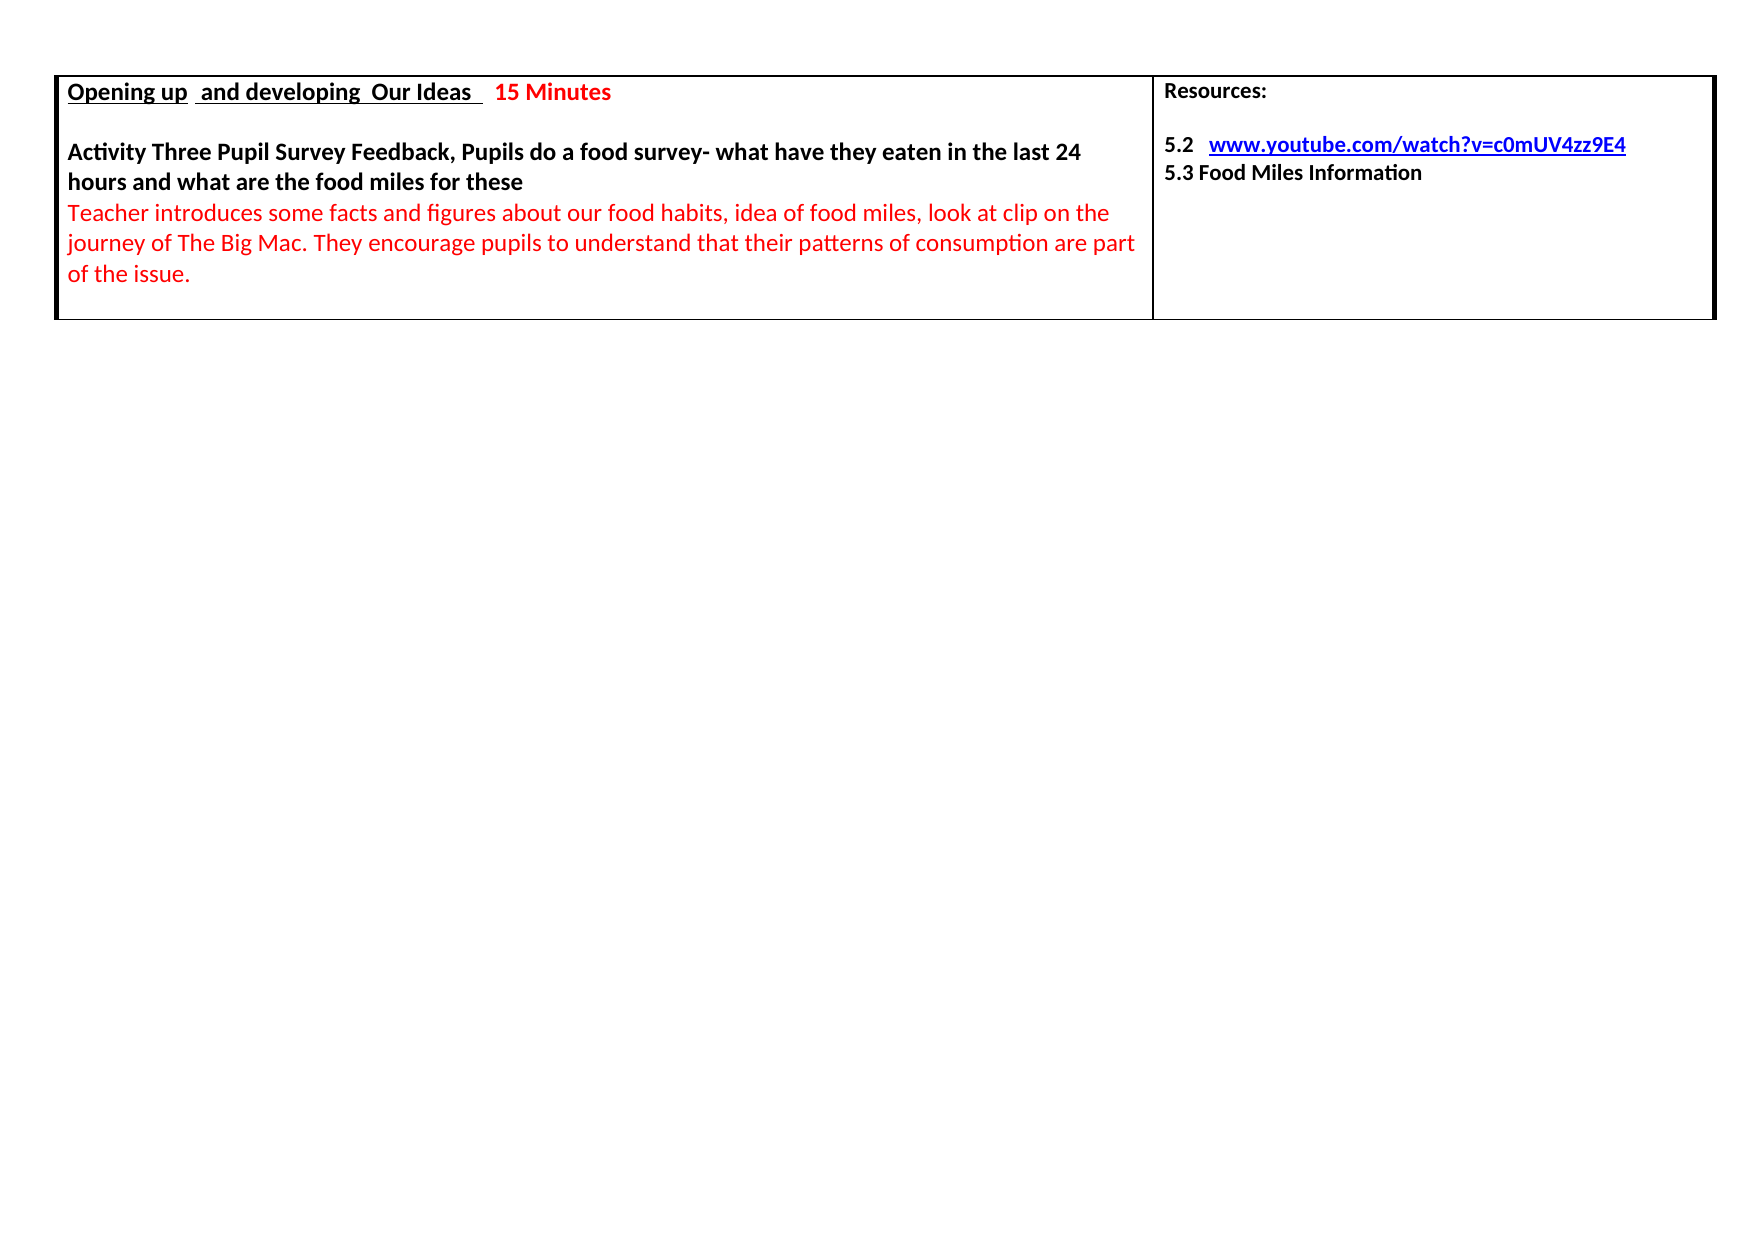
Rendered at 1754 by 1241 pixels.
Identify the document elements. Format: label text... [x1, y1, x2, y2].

table_cell Opening up and developing Our Ideas 15 Minutes Activity Three Pupil Survey Feedback, Pupils do a food survey- what have they eaten in the last 24 hours and what are the food miles for these Teacher introduces some facts and figures about our food habits, idea of food miles, look at clip on the journey of The Big Mac. They encourage pupils to understand that their patterns of consumption are part of the issue. [59, 77, 1152, 319]
table_cell Resources: 5.2 www.youtube.com/watch?v=c0mUV4zz9E4 5.3 Food Miles Information [1154, 77, 1712, 319]
